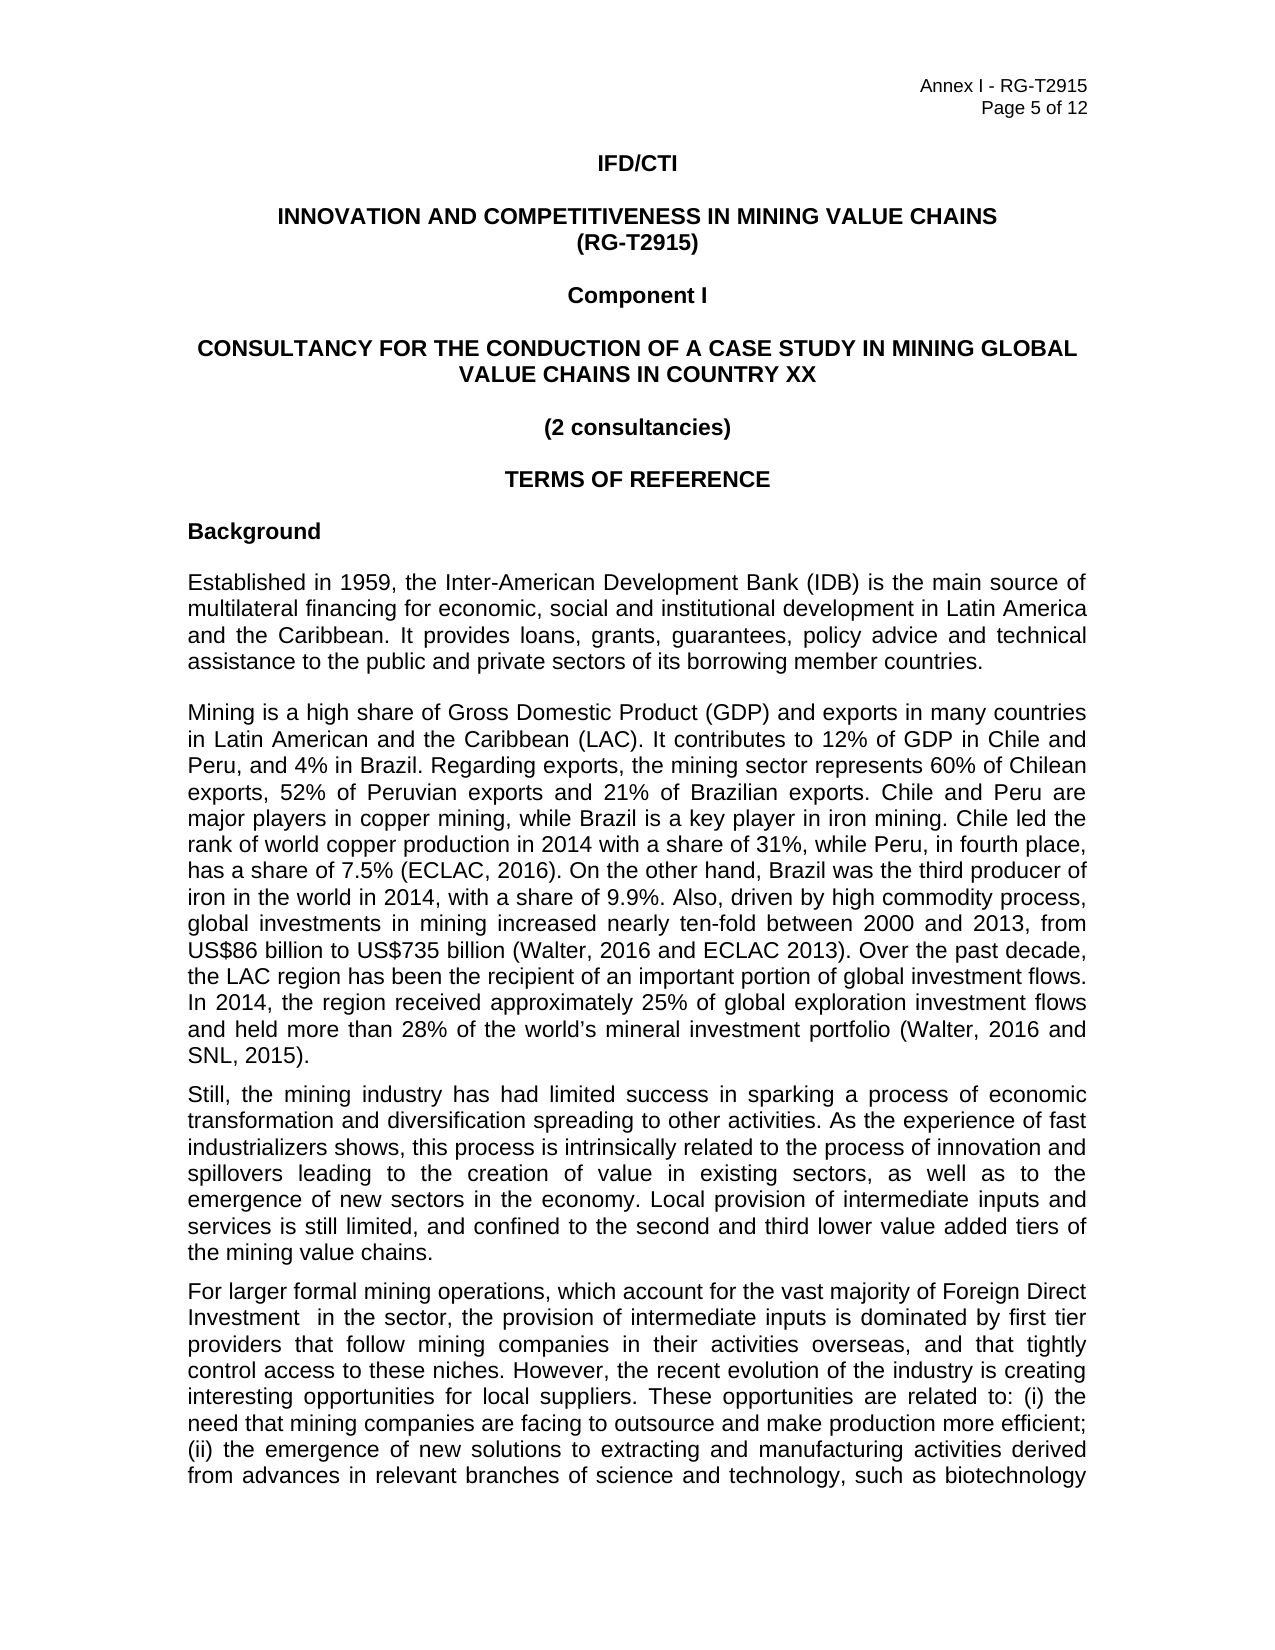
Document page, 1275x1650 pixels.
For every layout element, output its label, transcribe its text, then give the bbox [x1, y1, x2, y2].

text Mining is a high share of Gross Domestic Product (GDP) and exports in many countries in Latin American and the Caribbean (LAC). It contributes to 12% of GDP in Chile and Peru, and 4% in Brazil. Regarding exports, the mining sector represents 60% of Chilean exports, 52% of Peruvian exports and 21% of Brazilian exports. Chile and Peru are major players in copper mining, while Brazil is a key player in iron mining. Chile led the rank of world copper production in 2014 with a share of 31%, while Peru, in fourth place, has a share of 7.5% (ECLAC, 2016). On the other hand, Brazil was the third producer of iron in the world in 2014, with a share of 9.9%. Also, driven by high commodity process, global investments in mining increased nearly ten-fold between 2000 and 2013, from US$86 billion to US$735 billion (Walter, 2016 and ECLAC 2013). Over the past decade, the LAC region has been the recipient of an important portion of global investment flows. In 2014, the region received approximately 25% of global exploration investment flows and held more than 28% of the world’s mineral investment portfolio (Walter, 2016 and SNL, 2015). [187, 699, 1087, 1068]
text Still, the mining industry has had limited success in sparking a process of economic transformation and diversification spreading to other activities. As the experience of fast industrializers shows, this process is intrinsically related to the process of innovation and spillovers leading to the creation of value in existing sectors, as well as to the emergence of new sectors in the economy. Local provision of intermediate inputs and services is still limited, and confined to the second and third lower value added tiers of the mining value chains. [187, 1081, 1087, 1265]
text Innovation and Competitiveness in Mining Value Chains [187, 203, 1087, 229]
text TERMS OF REFERENCE [187, 466, 1087, 493]
text (2 consultancies) [187, 413, 1087, 440]
text Established in 1959, the Inter-American Development Bank (IDB) is the main source of multilateral financing for economic, social and institutional development in Latin America and the Caribbean. It provides loans, grants, guarantees, policy advice and technical assistance to the public and private sectors of its borrowing member countries. [187, 569, 1087, 674]
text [187, 1278, 1087, 1489]
text Background [187, 518, 1087, 544]
text IFD/CTI [187, 150, 1087, 176]
text (RG-T2915) [187, 229, 1087, 255]
text Component I [187, 282, 1087, 308]
text CONSULTANCY FOR THE CONDUCTION OF A CASE STUDY IN MINING GLOBAL VALUE CHAINS IN COUNTRY XX [187, 334, 1087, 387]
